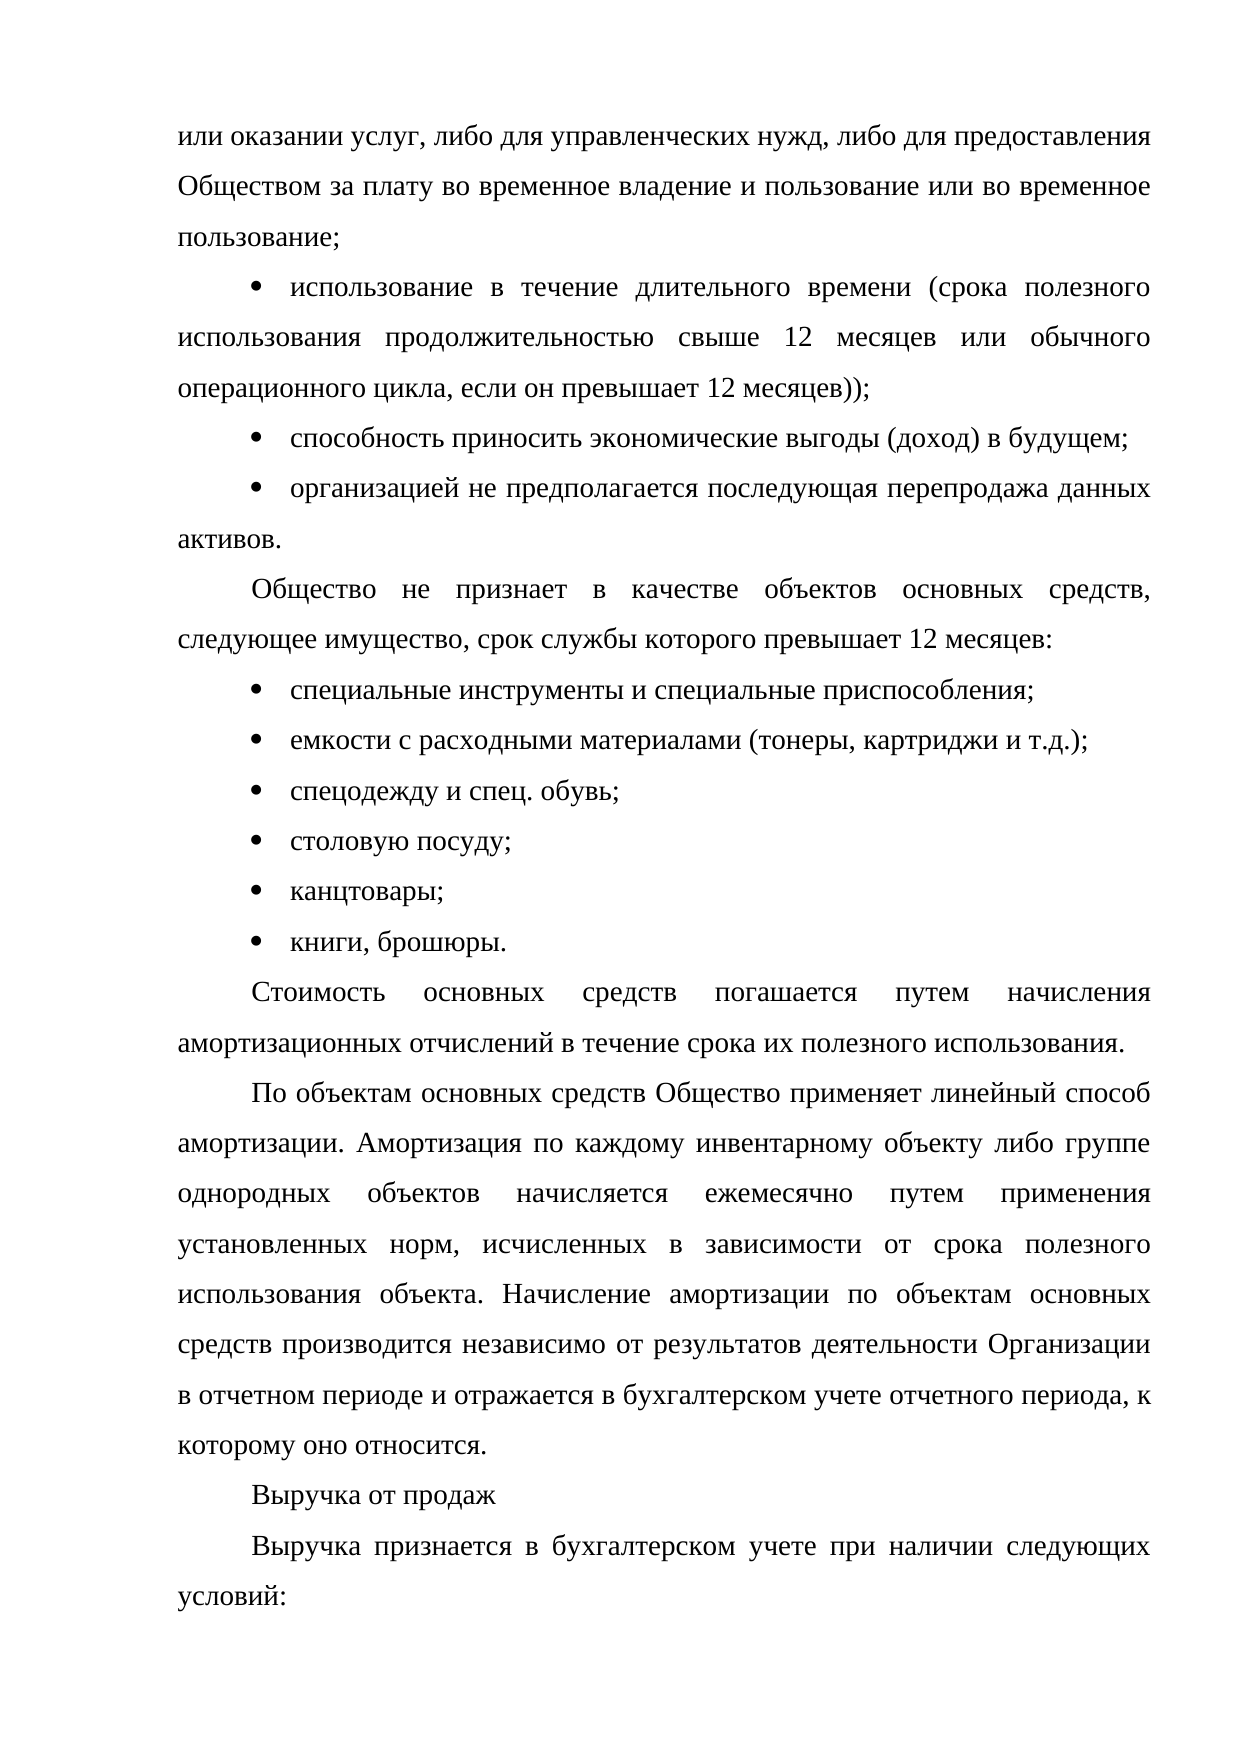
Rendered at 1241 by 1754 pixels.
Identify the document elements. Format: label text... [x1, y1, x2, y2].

list книги, брошюры. [177, 924, 1152, 958]
text Стоимость основных средств погашается путем начисления амортизационных отчислений в течение срока их полезного использования. [177, 974, 1152, 1058]
list спецодежду и спец. обувь; [177, 773, 1152, 806]
list канцтовары; [177, 873, 1152, 907]
text Выручка от продаж [177, 1477, 1152, 1511]
text По объектам основных средств Общество применяет линейный способ амортизации. Амортизация по каждому инвентарному объекту либо группе однородных объектов начисляется ежемесячно путем применения установленных норм, исчисленных в зависимости от срока полезного использования объекта. Начисление амортизации по объектам основных средств производится независимо от результатов деятельности Организации в отчетном периоде и отражается в бухгалтерском учете отчетного периода, к которому оно относится. [177, 1075, 1152, 1461]
list организацией не предполагается последующая перепродажа данных активов. [177, 471, 1152, 554]
list специальные инструменты и специальные приспособления; [177, 672, 1152, 706]
text Выручка признается в бухгалтерском учете при наличии следующих условий: [177, 1528, 1152, 1612]
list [177, 118, 1152, 252]
text Общество не признает в качестве объектов основных средств, следующее имущество, срок службы которого превышает 12 месяцев: [177, 571, 1152, 655]
list столовую посуду; [177, 823, 1152, 857]
list емкости с расходными материалами (тонеры, картриджи и т.д.); [177, 722, 1152, 756]
list использование в течение длительного времени (срока полезного использования продолжительностью свыше 12 месяцев или обычного операционного цикла, если он превышает 12 месяцев)); [177, 269, 1152, 403]
list способность приносить экономические выгоды (доход) в будущем; [177, 420, 1152, 454]
